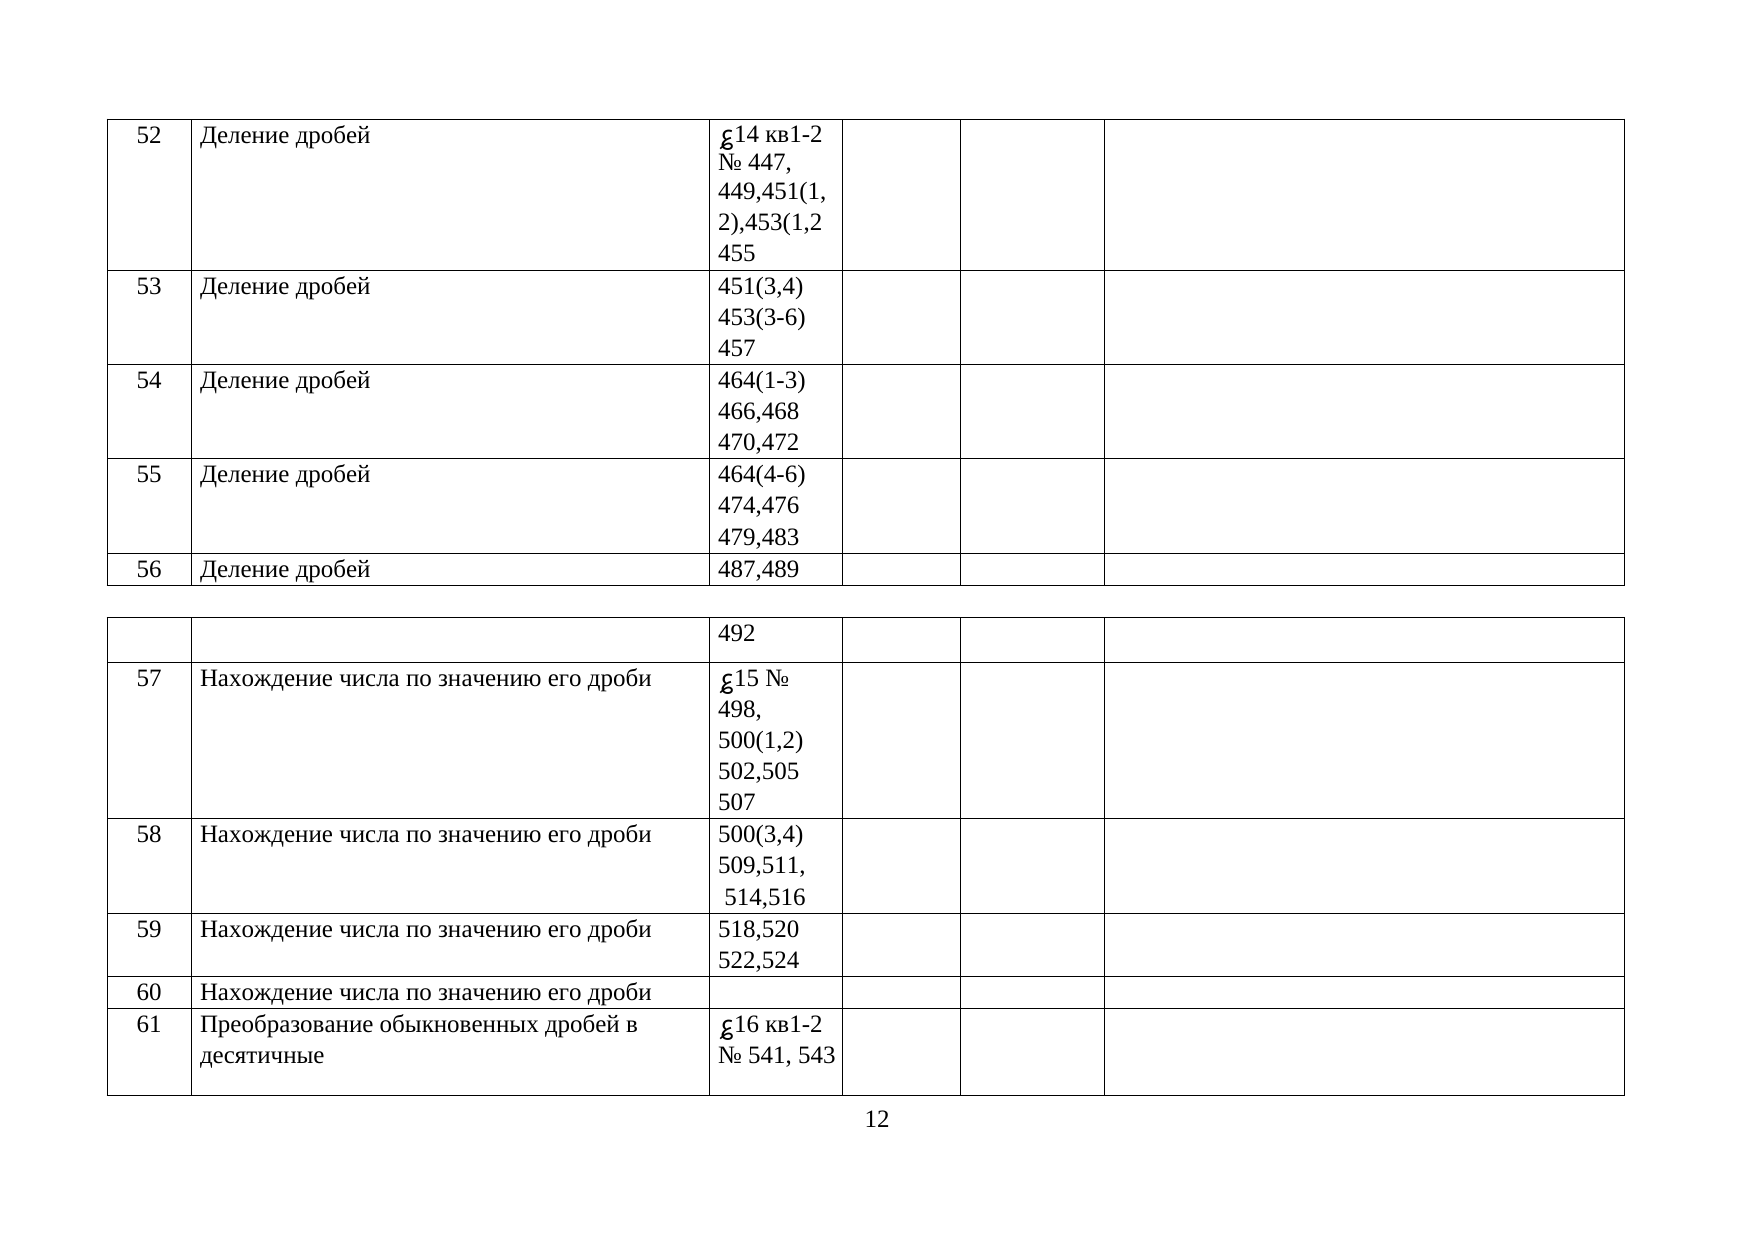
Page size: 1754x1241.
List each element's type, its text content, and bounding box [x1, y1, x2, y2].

table_cell [1105, 914, 1624, 976]
table_cell [843, 120, 960, 269]
table_cell 59 [108, 914, 191, 976]
table_cell Нахождение числа по значению его дроби [192, 663, 709, 818]
table_cell Нахождение числа по значению его дроби [192, 914, 709, 976]
table_cell [961, 271, 1104, 364]
table_cell [961, 554, 1104, 585]
table_cell [961, 459, 1104, 553]
table_cell 60 [108, 977, 191, 1008]
table_cell [1105, 663, 1624, 818]
table_cell [843, 977, 960, 1008]
table_header [843, 618, 960, 662]
table_cell [1105, 271, 1624, 364]
table_cell Деление дробей [192, 365, 709, 458]
table_cell ؏14 кв1-2 № 447, 449,451(1, 2),453(1,2 455 [710, 120, 842, 269]
table_cell [1105, 365, 1624, 458]
table_cell 464(1-3) 466,468 470,472 [710, 365, 842, 458]
table_cell 61 [108, 1009, 191, 1095]
table_cell Нахождение числа по значению его дроби [192, 977, 709, 1008]
table_cell 56 [108, 554, 191, 585]
table_cell Деление дробей [192, 120, 709, 269]
table_header 492 [710, 618, 842, 662]
table_cell [961, 1009, 1104, 1095]
table_cell [961, 365, 1104, 458]
table_cell [843, 819, 960, 913]
table_cell 53 [108, 271, 191, 364]
table_cell [843, 459, 960, 553]
table_cell [843, 663, 960, 818]
table_cell [843, 1009, 960, 1095]
table_cell [843, 271, 960, 364]
table_cell 57 [108, 663, 191, 818]
table_cell [843, 914, 960, 976]
table_cell 518,520 522,524 [710, 914, 842, 976]
table_cell [710, 977, 842, 1008]
table_cell ؏15 № 498, 500(1,2) 502,505 507 [710, 663, 842, 818]
table_header [961, 618, 1104, 662]
table_cell [1105, 819, 1624, 913]
table_cell [961, 977, 1104, 1008]
table_cell 487,489 [710, 554, 842, 585]
table_cell Деление дробей [192, 554, 709, 585]
table_cell 54 [108, 365, 191, 458]
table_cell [192, 1009, 709, 1095]
table_cell 52 [108, 120, 191, 269]
table_cell [1105, 459, 1624, 553]
table_cell [961, 819, 1104, 913]
table_cell [961, 120, 1104, 269]
table_cell [843, 365, 960, 458]
table_cell 500(3,4) 509,511, 514,516 [710, 819, 842, 913]
table_header [1105, 618, 1624, 662]
table_cell [1105, 120, 1624, 269]
table_cell [961, 914, 1104, 976]
table_cell Деление дробей [192, 271, 709, 364]
table_cell [1105, 977, 1624, 1008]
table_cell 451(3,4) 453(3-6) 457 [710, 271, 842, 364]
table_cell 55 [108, 459, 191, 553]
table_cell ؏16 кв1-2 № 541, 543 [710, 1009, 842, 1095]
table_cell 464(4-6) 474,476 479,483 [710, 459, 842, 553]
table_cell [1105, 554, 1624, 585]
table_header [192, 618, 709, 662]
table_cell [1105, 1009, 1624, 1095]
table_cell 58 [108, 819, 191, 913]
table_cell [843, 554, 960, 585]
table_cell Деление дробей [192, 459, 709, 553]
table_cell Нахождение числа по значению его дроби [192, 819, 709, 913]
table_header [108, 618, 191, 662]
table_cell [961, 663, 1104, 818]
